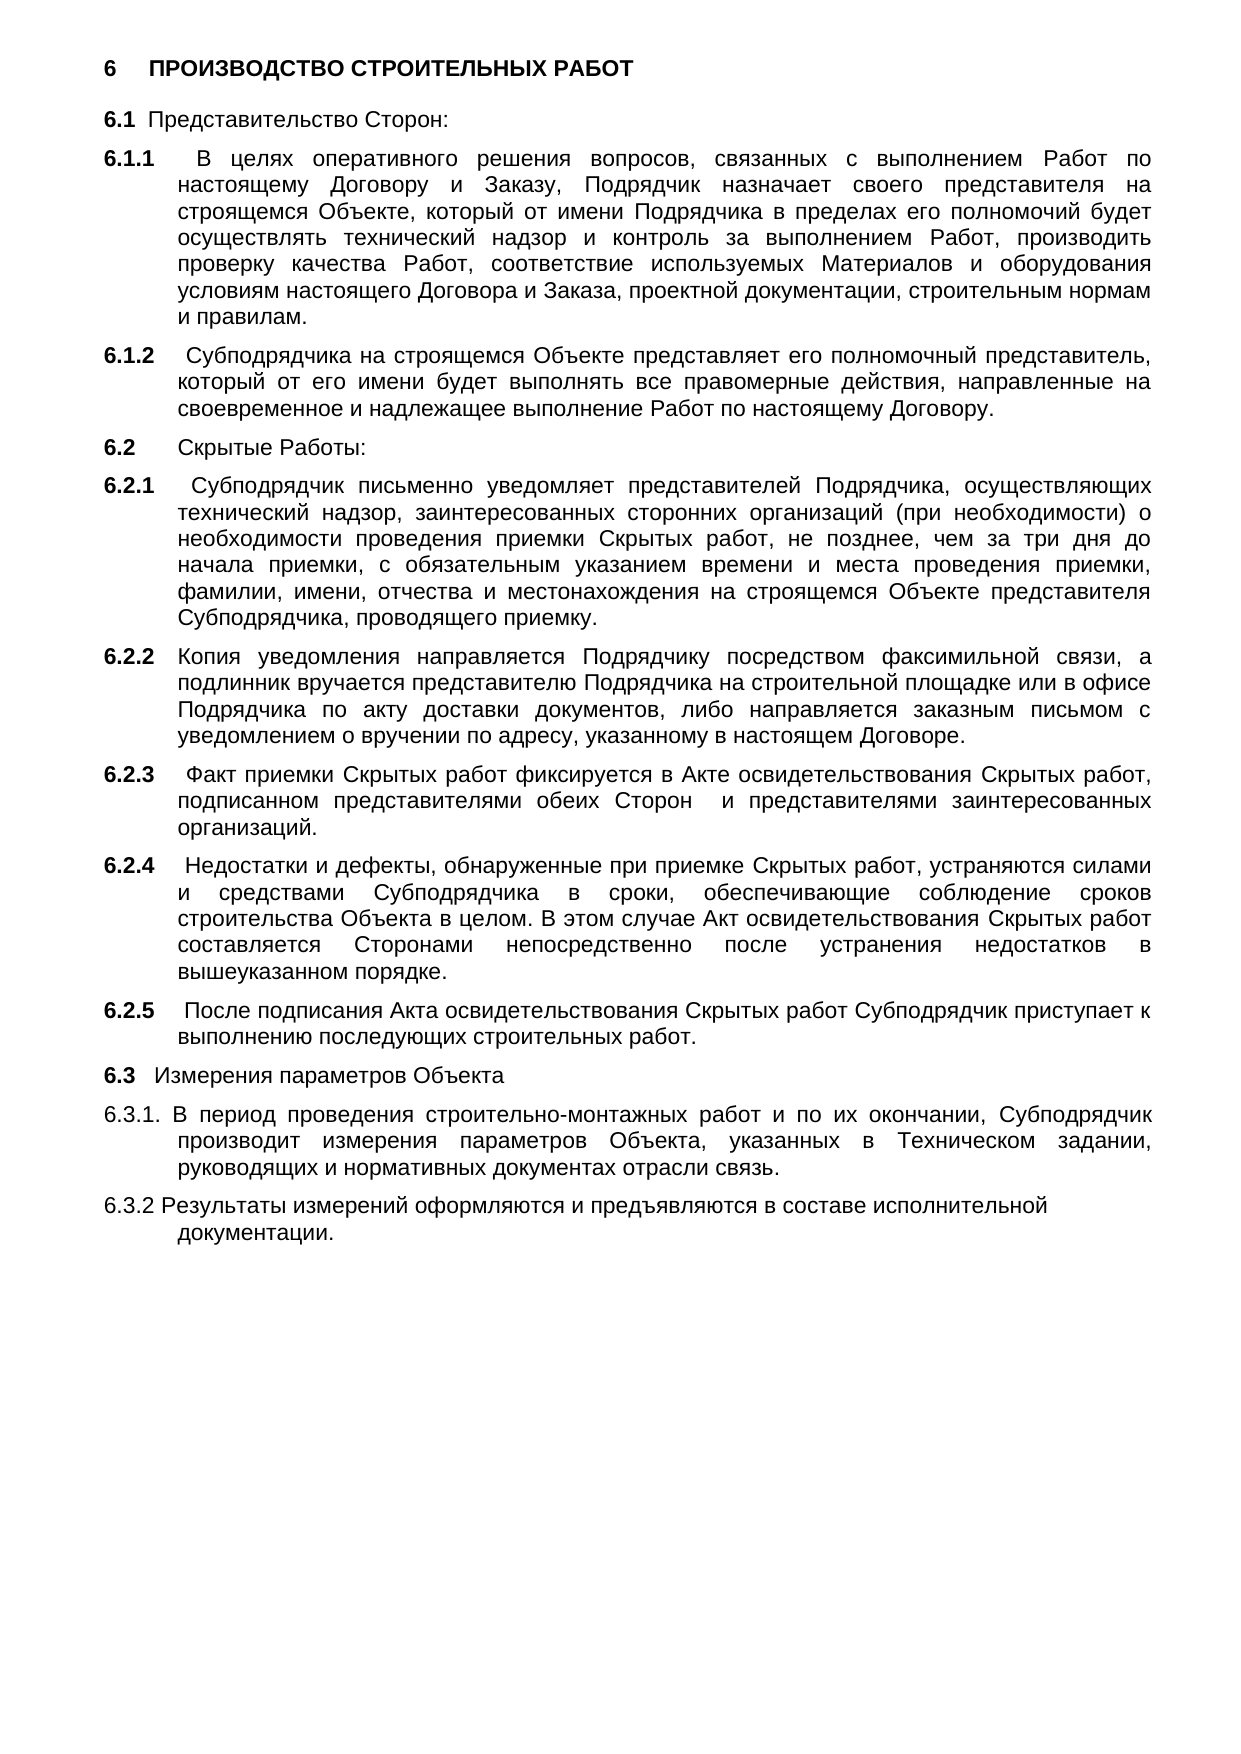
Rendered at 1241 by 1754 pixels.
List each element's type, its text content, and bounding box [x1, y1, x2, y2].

subtitle 6.3.1. В период проведения строительно-монтажных работ и по их окончании, Субподрядчик производит измерения параметров Объекта, указанных в Техническом задании, руководящих и нормативных документах отрасли связь. [103, 1101, 1152, 1180]
subtitle Скрытые Работы: [103, 433, 1152, 460]
subtitle Копия уведомления направляется Подрядчику посредством факсимильной связи, а подлинник вручается представителю Подрядчика на строительной площадке или в офисе Подрядчика по акту доставки документов, либо направляется заказным письмом с уведомлением о вручении по адресу, указанному в настоящем Договоре. [103, 643, 1152, 748]
subtitle Недостатки и дефекты, обнаруженные при приемке Скрытых работ, устраняются силами и средствами Субподрядчика в сроки, обеспечивающие соблюдение сроков строительства Объекта в целом. В этом случае Акт освидетельствования Скрытых работ составляется Сторонами непосредственно после устранения недостатков в вышеуказанном порядке. [103, 852, 1152, 984]
text 6.3.2 Результаты измерений оформляются и предъявляются в составе исполнительной документации. [103, 1192, 1152, 1245]
subtitle В целях оперативного решения вопросов, связанных с выполнением Работ по настоящему Договору и Заказу, Подрядчик назначает своего представителя на строящемся Объекте, который от имени Подрядчика в пределах его полномочий будет осуществлять технический надзор и контроль за выполнением Работ, производить проверку качества Работ, соответствие используемых Материалов и оборудования условиям настоящего Договора и Заказа, проектной документации, строительным нормам и правилам. [103, 145, 1152, 329]
subtitle Представительство Сторон: [103, 106, 1152, 132]
subtitle Субподрядчик письменно уведомляет представителей Подрядчика, осуществляющих технический надзор, заинтересованных сторонних организаций (при необходимости) о необходимости проведения приемки Скрытых работ, не позднее, чем за три дня до начала приемки, с обязательным указанием времени и места проведения приемки, фамилии, имени, отчества и местонахождения на строящемся Объекте представителя Субподрядчика, проводящего приемку. [103, 472, 1152, 630]
subtitle ПРОИЗВОДСТВО СТРОИТЕЛЬНЫХ РАБОТ [103, 55, 1152, 81]
subtitle После подписания Акта освидетельствования Скрытых работ Субподрядчик приступает к выполнению последующих строительных работ. [103, 997, 1152, 1049]
subtitle Факт приемки Скрытых работ фиксируется в Акте освидетельствования Скрытых работ, подписанном представителями обеих Сторон и представителями заинтересованных организаций. [103, 761, 1152, 840]
subtitle Субподрядчика на строящемся Объекте представляет его полномочный представитель, который от его имени будет выполнять все правомерные действия, направленные на своевременное и надлежащее выполнение Работ по настоящему Договору. [103, 342, 1152, 421]
subtitle Измерения параметров Объекта [103, 1062, 1152, 1088]
